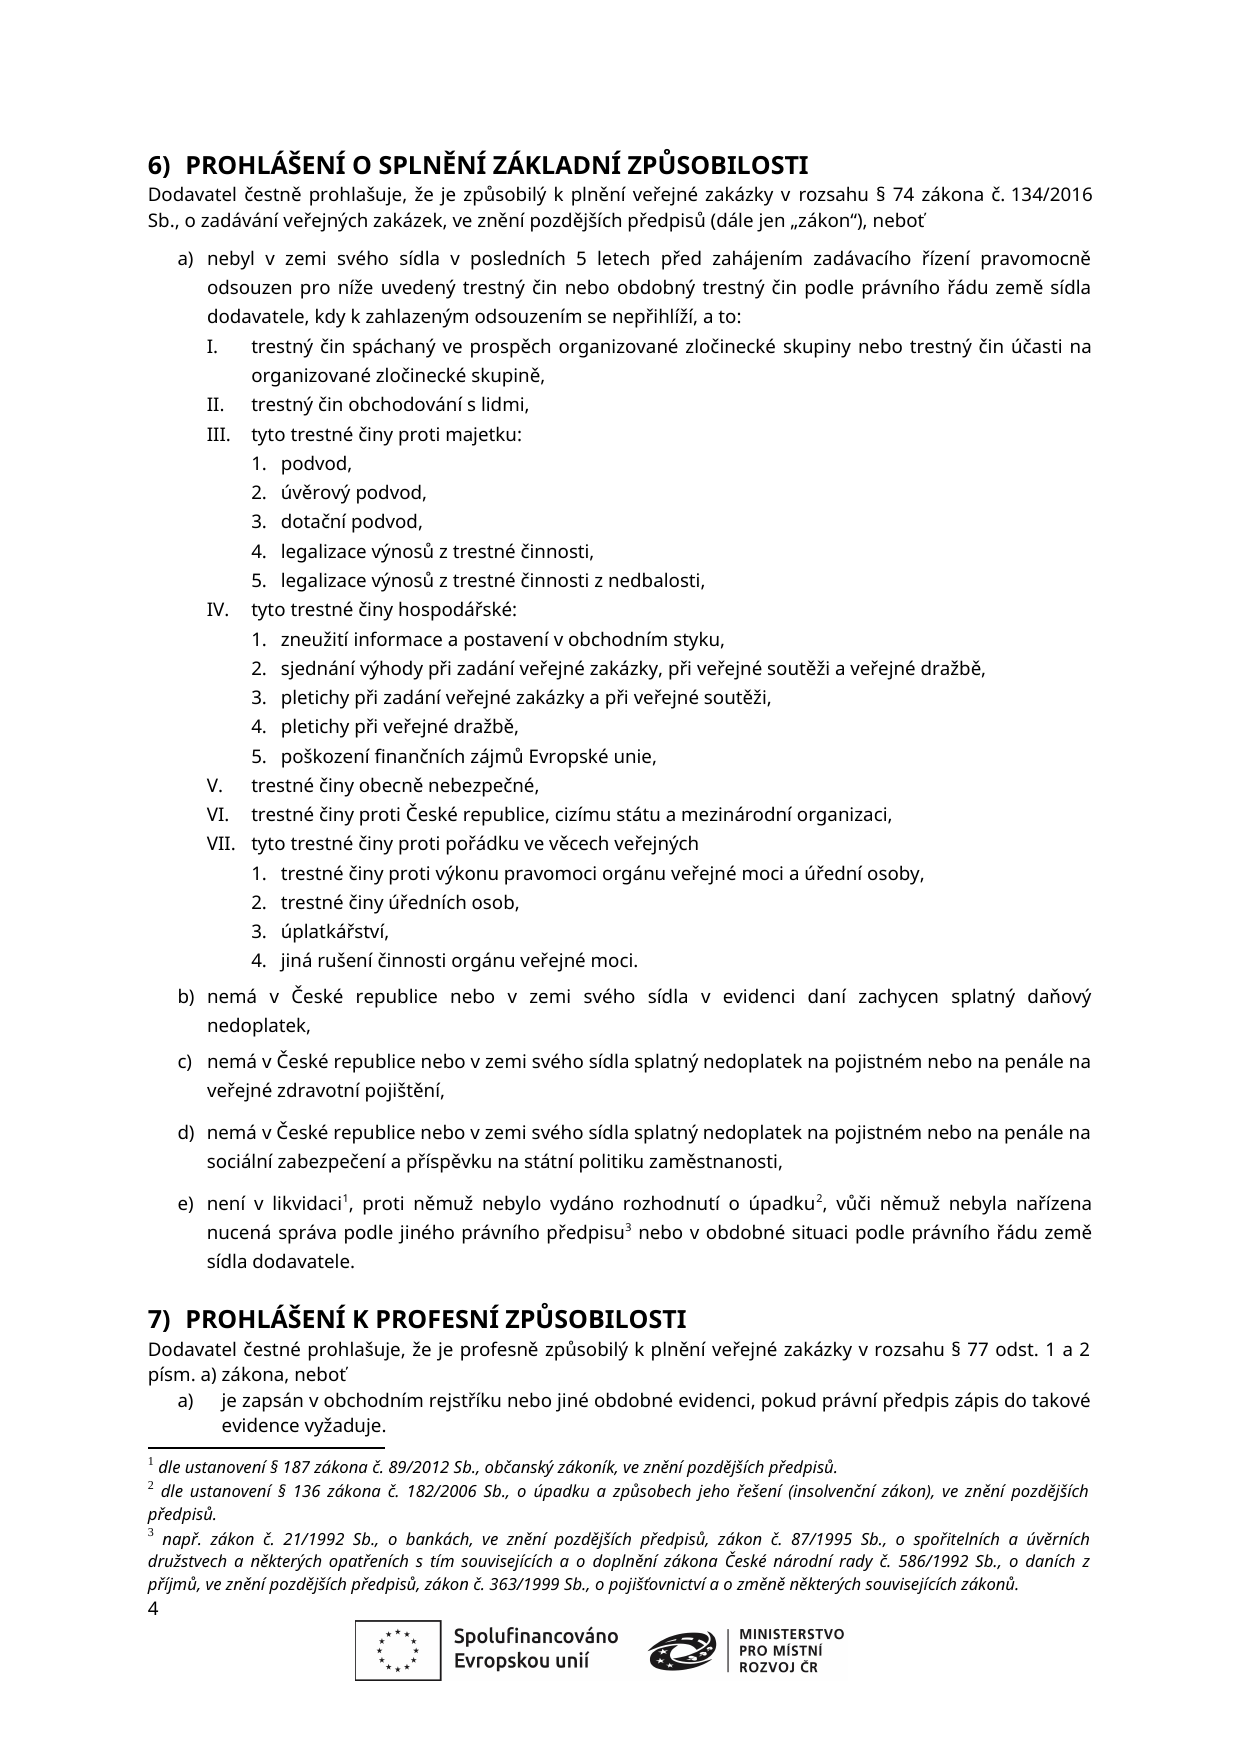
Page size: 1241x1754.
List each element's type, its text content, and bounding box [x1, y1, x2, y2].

list nemá v České republice nebo v zemi svého sídla v evidenci daní zachycen splatný daňový nedoplatek, [177, 983, 1093, 1038]
list nemá v České republice nebo v zemi svého sídla splatný nedoplatek na pojistném nebo na penále na veřejné zdravotní pojištění, [177, 1048, 1093, 1103]
list podvod, [251, 450, 1093, 476]
list trestné činy proti České republice, cizímu státu a mezinárodní organizaci, [207, 801, 1093, 827]
list nemá v České republice nebo v zemi svého sídla splatný nedoplatek na pojistném nebo na penále na sociální zabezpečení a příspěvku na státní politiku zaměstnanosti, [177, 1119, 1093, 1174]
list tyto trestné činy proti pořádku ve věcech veřejných [207, 831, 1093, 856]
list úplatkářství, [251, 918, 1093, 944]
list legalizace výnosů z trestné činnosti z nedbalosti, [251, 567, 1093, 593]
list poškození finančních zájmů Evropské unie, [251, 743, 1093, 768]
list trestný čin obchodování s lidmi, [207, 392, 1093, 417]
list pletichy při veřejné dražbě, [251, 714, 1093, 739]
list tyto trestné činy proti majetku: [207, 421, 1093, 446]
list zneužití informace a postavení v obchodním styku, [251, 626, 1093, 651]
list není v likvidaci, proti němuž nebylo vydáno rozhodnutí o úpadku, vůči němuž nebyla nařízena nucená správa podle jiného právního předpisu nebo v obdobné situaci podle právního řádu země sídla dodavatele. [177, 1190, 1093, 1274]
list sjednání výhody při zadání veřejné zakázky, při veřejné soutěži a veřejné dražbě, [251, 655, 1093, 681]
list trestný čin spáchaný ve prospěch organizované zločinecké skupiny nebo trestný čin účasti na organizované zločinecké skupině, [207, 333, 1093, 388]
list jiná rušení činnosti orgánu veřejné moci. [251, 948, 1093, 973]
text a) je zapsán v obchodním rejstříku nebo jiné obdobné evidenci, pokud právní předpis zápis do takové evidence vyžaduje. [177, 1387, 1093, 1438]
list nebyl v zemi svého sídla v posledních 5 letech před zahájením zadávacího řízení pravomocně odsouzen pro níže uvedený trestný čin nebo obdobný trestný čin podle právního řádu země sídla dodavatele, kdy k zahlazeným odsouzením se nepřihlíží, a to: [177, 245, 1093, 329]
list trestné činy proti výkonu pravomoci orgánu veřejné moci a úřední osoby, [251, 860, 1093, 886]
text Dodavatel čestně prohlašuje, že je způsobilý k plnění veřejné zakázky v rozsahu § 74 zákona č. 134/2016 Sb., o zadávání veřejných zakázek, ve znění pozdějších předpisů (dále jen „zákon“), neboť [148, 148, 1093, 233]
subtitle PROHLÁŠENÍ O SPLNĚNÍ ZÁKLADNÍ ZPŮSOBILOSTI [148, 148, 809, 182]
list tyto trestné činy hospodářské: [207, 597, 1093, 622]
list legalizace výnosů z trestné činnosti, [251, 538, 1093, 563]
picture [355, 1620, 848, 1681]
subtitle prohlášení k profesní způsobilosti [148, 1302, 687, 1336]
list trestné činy obecně nebezpečné, [207, 772, 1093, 798]
text Dodavatel čestné prohlašuje, že je profesně způsobilý k plnění veřejné zakázky v rozsahu § 77 odst. 1 a 2 písm. a) zákona, neboť [148, 1302, 1093, 1387]
list úvěrový podvod, [251, 479, 1093, 505]
list pletichy při zadání veřejné zakázky a při veřejné soutěži, [251, 684, 1093, 710]
list trestné činy úředních osob, [251, 889, 1093, 915]
list dotační podvod, [251, 509, 1093, 534]
